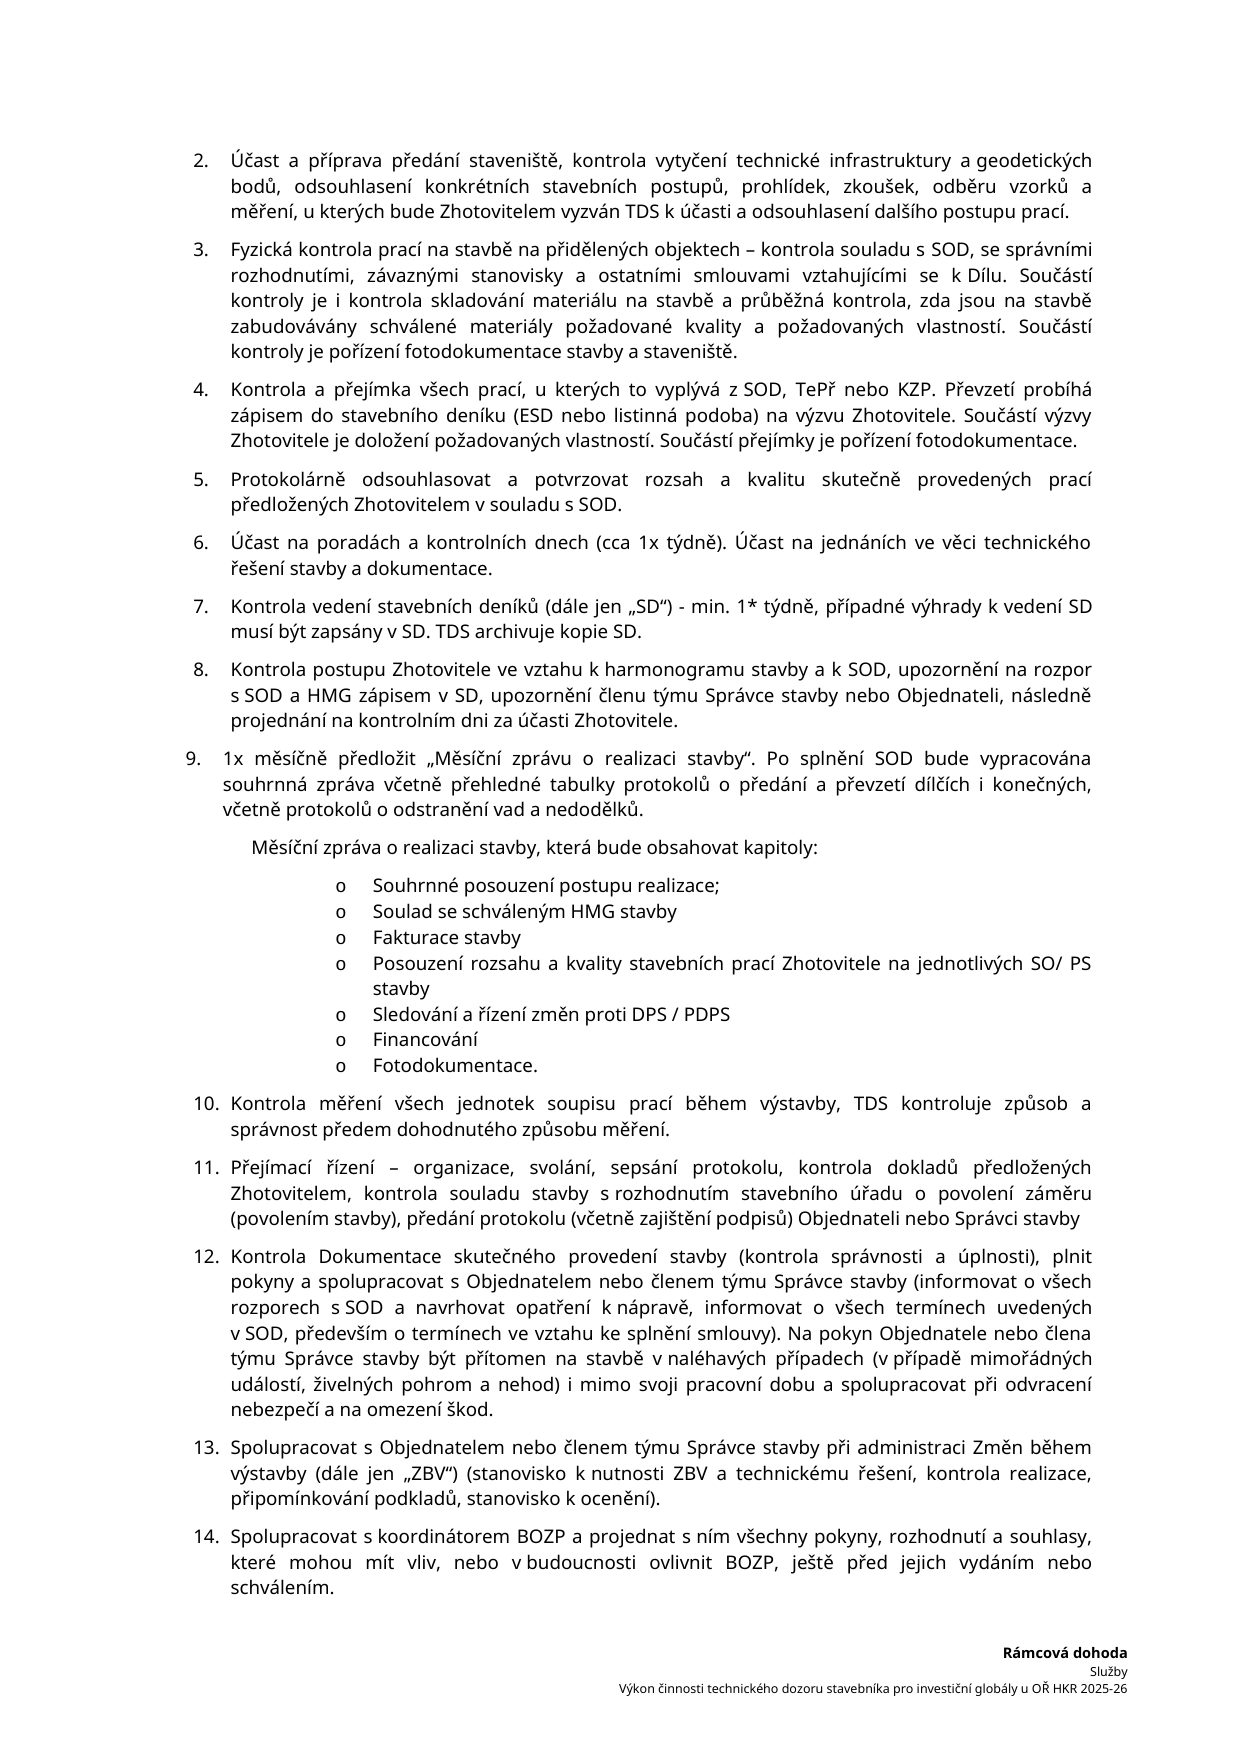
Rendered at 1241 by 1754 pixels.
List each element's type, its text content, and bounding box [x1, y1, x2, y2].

list Přejímací řízení – organizace, svolání, sepsání protokolu, kontrola dokladů předložených Zhotovitelem, kontrola souladu stavby s rozhodnutím stavebního úřadu o povolení záměru (povolením stavby), předání protokolu (včetně zajištění podpisů) Objednateli nebo Správci stavby [193, 1154, 1093, 1231]
list Spolupracovat s Objednatelem nebo členem týmu Správce stavby při administraci Změn během výstavby (dále jen „ZBV“) (stanovisko k nutnosti ZBV a technickému řešení, kontrola realizace, připomínkování podkladů, stanovisko k ocenění). [193, 1434, 1093, 1511]
list Kontrola Dokumentace skutečného provedení stavby (kontrola správnosti a úplnosti), plnit pokyny a spolupracovat s Objednatelem nebo členem týmu Správce stavby (informovat o všech rozporech s SOD a navrhovat opatření k nápravě, informovat o všech termínech uvedených v SOD, především o termínech ve vztahu ke splnění smlouvy). Na pokyn Objednatele nebo člena týmu Správce stavby být přítomen na stavbě v naléhavých případech (v případě mimořádných událostí, živelných pohrom a nehod) i mimo svoji pracovní dobu a spolupracovat při odvracení nebezpečí a na omezení škod. [193, 1243, 1093, 1422]
list Spolupracovat s koordinátorem BOZP a projednat s ním všechny pokyny, rozhodnutí a souhlasy, které mohou mít vliv, nebo v budoucnosti ovlivnit BOZP, ještě před jejich vydáním nebo schválením. [193, 1523, 1093, 1600]
list Souhrnné posouzení postupu realizace; [335, 873, 1093, 898]
list Kontrola a přejímka všech prací, u kterých to vyplývá z SOD, TePř nebo KZP. Převzetí probíhá zápisem do stavebního deníku (ESD nebo listinná podoba) na výzvu Zhotovitele. Součástí výzvy Zhotovitele je doložení požadovaných vlastností. Součástí přejímky je pořízení fotodokumentace. [193, 377, 1093, 453]
list Fotodokumentace. [335, 1052, 1093, 1078]
list Kontrola měření všech jednotek soupisu prací během výstavby, TDS kontroluje způsob a správnost předem dohodnutého způsobu měření. [193, 1091, 1093, 1142]
text Měsíční zpráva o realizaci stavby, která bude obsahovat kapitoly: [251, 834, 1093, 860]
list Kontrola postupu Zhotovitele ve vztahu k harmonogramu stavby a k SOD, upozornění na rozpor s SOD a HMG zápisem v SD, upozornění členu týmu Správce stavby nebo Objednateli, následně projednání na kontrolním dni za účasti Zhotovitele. [193, 656, 1093, 733]
list Soulad se schváleným HMG stavby [335, 898, 1093, 924]
list Protokolárně odsouhlasovat a potvrzovat rozsah a kvalitu skutečně provedených prací předložených Zhotovitelem v souladu s SOD. [193, 466, 1093, 517]
list Financování [335, 1027, 1093, 1052]
list Účast na poradách a kontrolních dnech (cca 1x týdně). Účast na jednáních ve věci technického řešení stavby a dokumentace. [193, 529, 1093, 580]
list Účast a příprava předání staveniště, kontrola vytyčení technické infrastruktury a geodetických bodů, odsouhlasení konkrétních stavebních postupů, prohlídek, zkoušek, odběru vzorků a měření, u kterých bude Zhotovitelem vyzván TDS k účasti a odsouhlasení dalšího postupu prací. [193, 148, 1093, 224]
list Fyzická kontrola prací na stavbě na přidělených objektech – kontrola souladu s SOD, se správními rozhodnutími, závaznými stanovisky a ostatními smlouvami vztahujícími se k Dílu. Součástí kontroly je i kontrola skladování materiálu na stavbě a průběžná kontrola, zda jsou na stavbě zabudovávány schválené materiály požadované kvality a požadovaných vlastností. Součástí kontroly je pořízení fotodokumentace stavby a staveniště. [193, 237, 1093, 364]
list Sledování a řízení změn proti DPS / PDPS [335, 1001, 1093, 1027]
list 1x měsíčně předložit „Měsíční zprávu o realizaci stavby“. Po splnění SOD bude vypracována souhrnná zpráva včetně přehledné tabulky protokolů o předání a převzetí dílčích i konečných, včetně protokolů o odstranění vad a nedodělků. [185, 746, 1093, 822]
list Fakturace stavby [335, 924, 1093, 950]
list Posouzení rozsahu a kvality stavebních prací Zhotovitele na jednotlivých SO/ PS stavby [335, 950, 1093, 1001]
list Kontrola vedení stavebních deníků (dále jen „SD“) - min. 1* týdně, případné výhrady k vedení SD musí být zapsány v SD. TDS archivuje kopie SD. [193, 593, 1093, 644]
